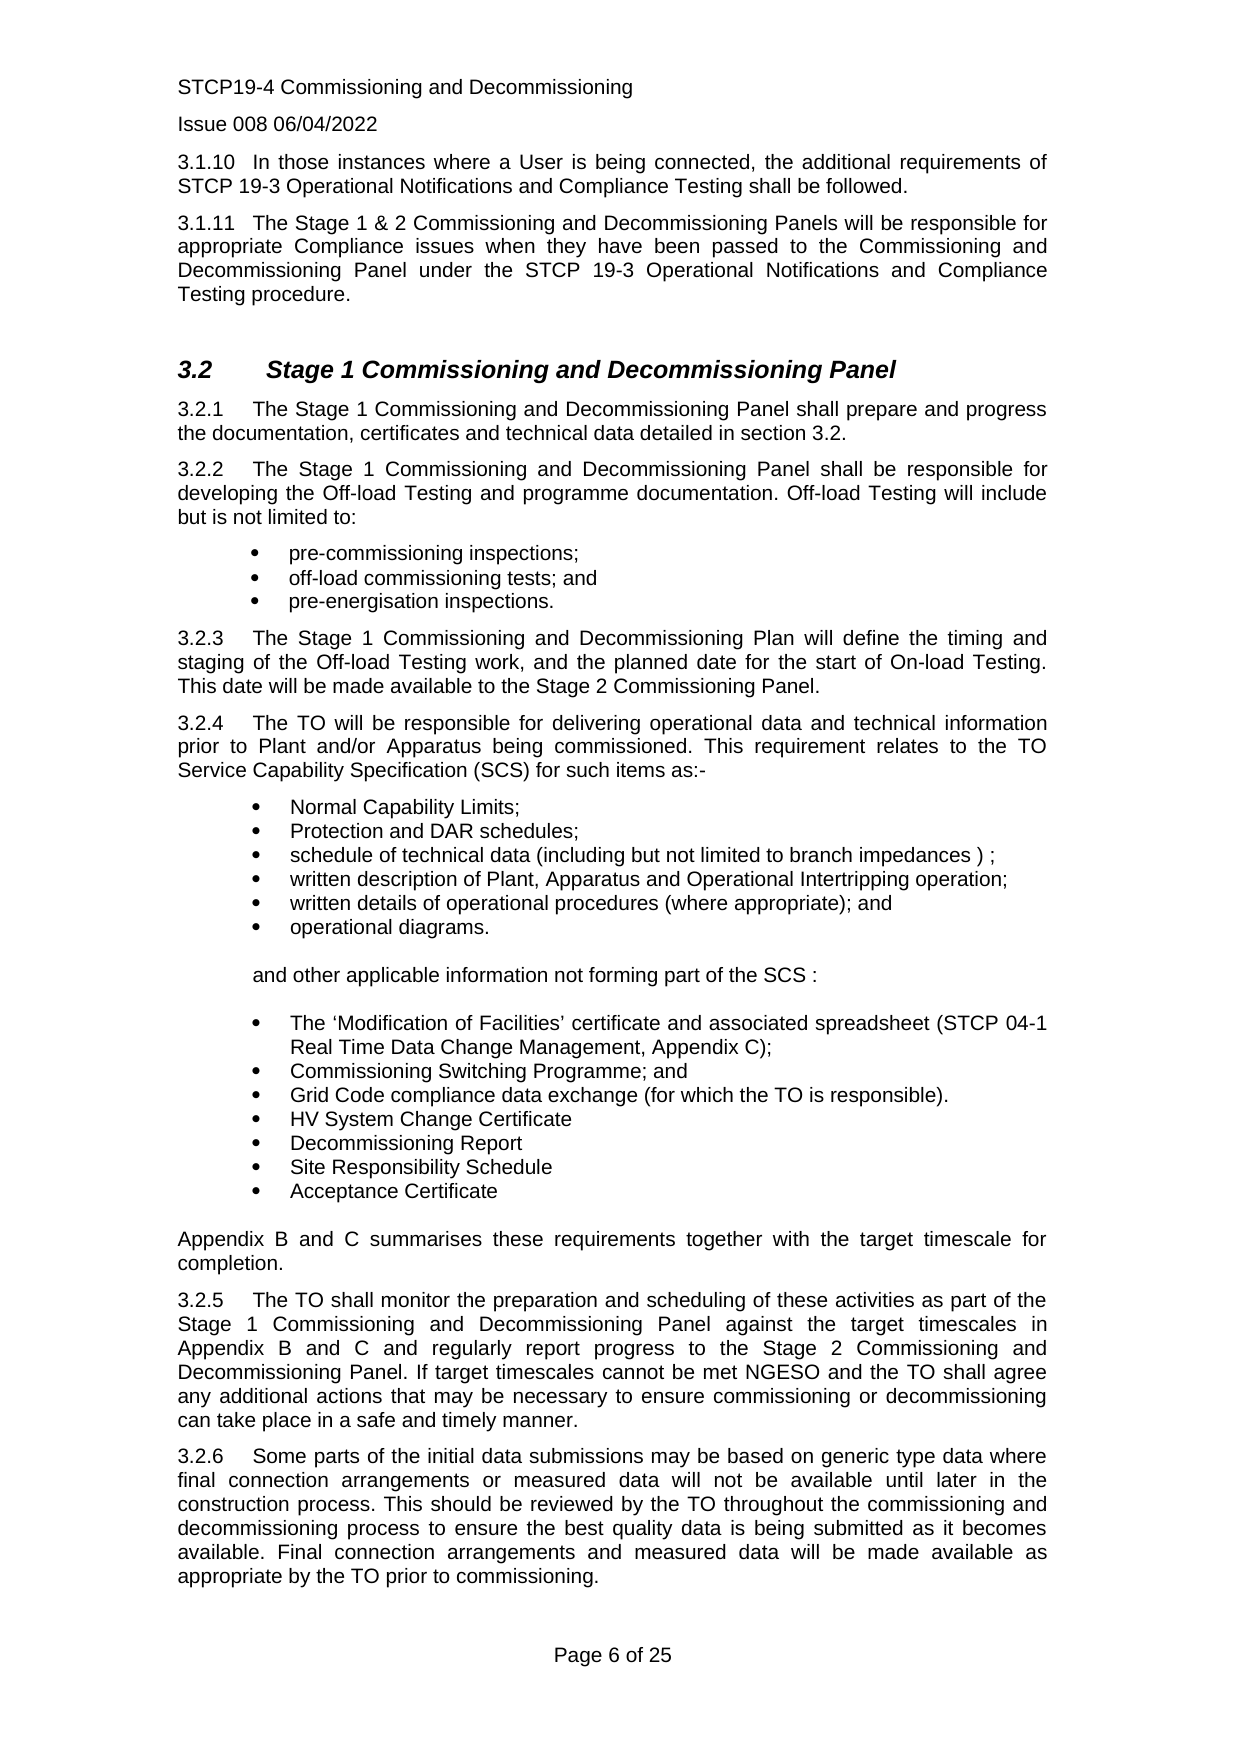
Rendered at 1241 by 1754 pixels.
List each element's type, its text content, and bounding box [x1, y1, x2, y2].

subtitle The Stage 1 Commissioning and Decommissioning Plan will define the timing and staging of the Off-load Testing work, and the planned date for the start of On-load Testing. This date will be made available to the Stage 2 Commissioning Panel. [177, 626, 1048, 698]
list HV System Change Certificate [252, 1107, 1048, 1131]
list Acceptance Certificate [252, 1179, 1048, 1203]
subtitle The Stage 1 Commissioning and Decommissioning Panel shall be responsible for developing the Off-load Testing and programme documentation. Off-load Testing will include but is not limited to: [177, 457, 1048, 529]
list off-load commissioning tests; and [251, 565, 1044, 589]
list Site Responsibility Schedule [252, 1155, 1048, 1179]
list Decommissioning Report [252, 1131, 1048, 1155]
subtitle Stage 1 Commissioning and Decommissioning Panel [177, 355, 1048, 384]
list The ‘Modification of Facilities’ certificate and associated spreadsheet (STCP 04-1 Real Time Data Change Management, Appendix C); [252, 1011, 1048, 1059]
list Normal Capability Limits; [252, 795, 1048, 819]
subtitle The TO will be responsible for delivering operational data and technical information prior to Plant and/or Apparatus being commissioned. This requirement relates to the TO Service Capability Specification (SCS) for such items as:- [177, 710, 1048, 782]
list Protection and DAR schedules; [252, 819, 1048, 843]
list Commissioning Switching Programme; and [252, 1059, 1048, 1083]
list schedule of technical data (including but not limited to branch impedances ) ; [252, 843, 1048, 867]
subtitle Appendix B and C summarises these requirements together with the target timescale for completion. [177, 1227, 1048, 1275]
list pre-commissioning inspections; [251, 541, 1044, 565]
list operational diagrams. [252, 915, 1048, 939]
subtitle The Stage 1 Commissioning and Decommissioning Panel shall prepare and progress the documentation, certificates and technical data detailed in section 3.2. [177, 396, 1048, 444]
list written description of Plant, Apparatus and Operational Intertripping operation; [252, 867, 1048, 891]
subtitle The Stage 1 & 2 Commissioning and Decommissioning Panels will be responsible for appropriate Compliance issues when they have been passed to the Commissioning and Decommissioning Panel under the STCP 19-3 Operational Notifications and Compliance Testing procedure. [177, 210, 1048, 306]
subtitle Some parts of the initial data submissions may be based on generic type data where final connection arrangements or measured data will not be available until later in the construction process. This should be reviewed by the TO throughout the commissioning and decommissioning process to ensure the best quality data is being submitted as it becomes available. Final connection arrangements and measured data will be made available as appropriate by the TO prior to commissioning. [177, 1444, 1048, 1588]
list Grid Code compliance data exchange (for which the TO is responsible). [252, 1083, 1048, 1107]
subtitle In those instances where a User is being connected, the additional requirements of STCP 19-3 Operational Notifications and Compliance Testing shall be followed. [177, 150, 1048, 198]
subtitle The TO shall monitor the preparation and scheduling of these activities as part of the Stage 1 Commissioning and Decommissioning Panel against the target timescales in Appendix B and C and regularly report progress to the Stage 2 Commissioning and Decommissioning Panel. If target timescales cannot be met NGESO and the TO shall agree any additional actions that may be necessary to ensure commissioning or decommissioning can take place in a safe and timely manner. [177, 1288, 1048, 1431]
text and other applicable information not forming part of the SCS : [252, 963, 1048, 987]
list pre-energisation inspections. [251, 589, 1044, 613]
list written details of operational procedures (where appropriate); and [252, 891, 1048, 915]
